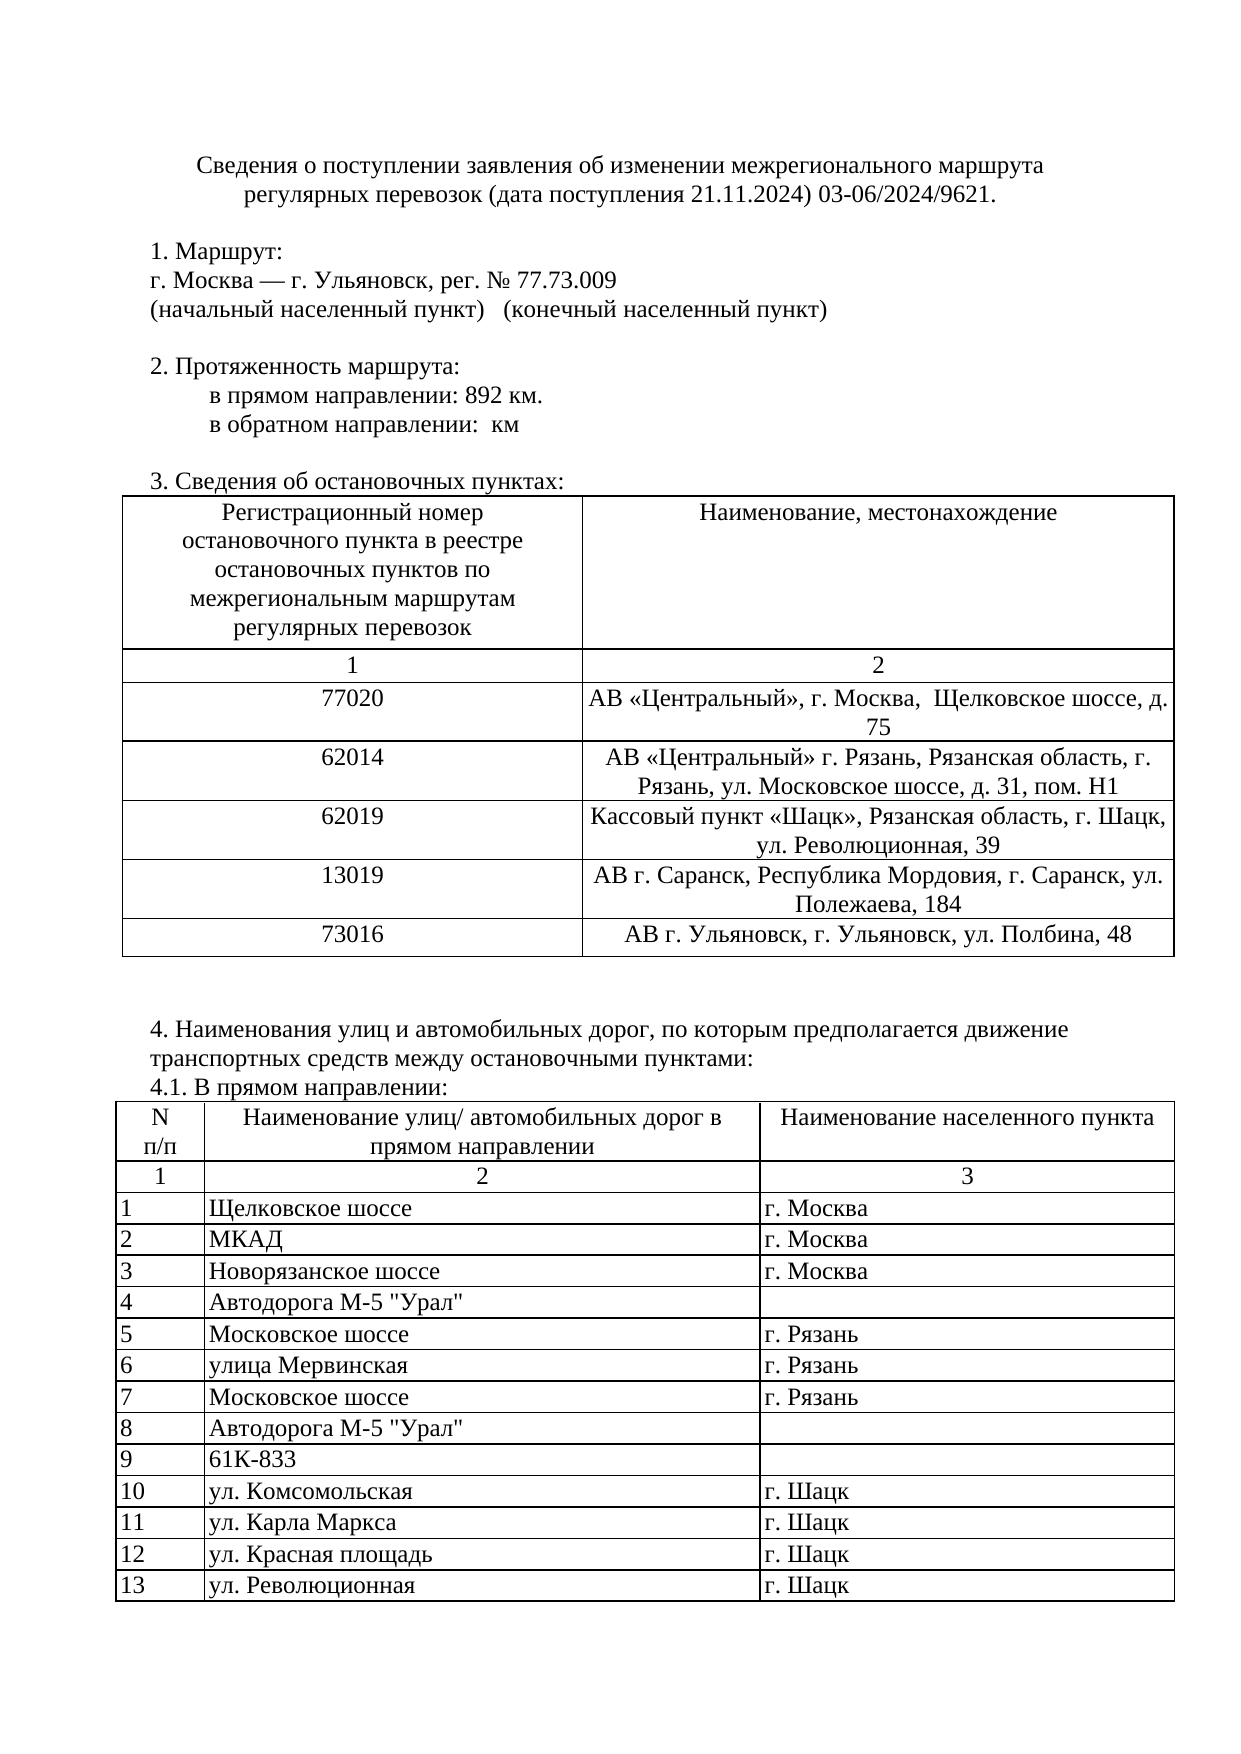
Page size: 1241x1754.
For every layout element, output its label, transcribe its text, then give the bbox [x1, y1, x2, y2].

table_cell г. Шацк [761, 1571, 1174, 1600]
table_cell 1 [123, 650, 582, 681]
table_cell г. Москва [761, 1193, 1174, 1223]
table_cell МКАД [205, 1225, 759, 1254]
text г. Москва — г. Ульяновск, рег. № 77.73.009 [150, 265, 1090, 294]
table_cell 3 [761, 1162, 1174, 1191]
table_cell 9 [117, 1445, 204, 1474]
table_cell Автодорога М-5 "Урал" [205, 1287, 759, 1317]
table_cell улица Мервинская [205, 1350, 759, 1380]
table_cell 3 [117, 1256, 204, 1286]
table_cell 10 [117, 1476, 204, 1506]
table_cell Московское шоссе [205, 1382, 759, 1412]
table_cell 73016 [123, 919, 582, 956]
table_cell ул. Карла Маркса [205, 1508, 759, 1537]
table_cell Новорязанское шоссе [205, 1256, 759, 1286]
table_cell 1 [117, 1162, 204, 1191]
table_cell Кассовый пункт «Шацк», Рязанская область, г. Шацк, ул. Революционная, 39 [583, 801, 1173, 858]
table_cell г. Рязань [761, 1319, 1174, 1349]
table_cell ул. Революционная [205, 1571, 759, 1600]
table_cell 2 [583, 650, 1173, 681]
table_cell 12 [117, 1539, 204, 1569]
table_cell 13019 [123, 860, 582, 918]
table_cell 5 [117, 1319, 204, 1349]
table_cell 8 [117, 1413, 204, 1443]
table_cell Московское шоссе [205, 1319, 759, 1349]
table_header Наименование, местонахождение [583, 497, 1173, 648]
text (начальный населенный пункт) (конечный населенный пункт) [150, 294, 1090, 322]
table_cell [761, 1445, 1174, 1474]
table_cell Автодорога М-5 "Урал" [205, 1413, 759, 1443]
table_cell АВ г. Ульяновск, г. Ульяновск, ул. Полбина, 48 [583, 919, 1173, 956]
table_cell 62019 [123, 801, 582, 858]
table_cell [761, 1287, 1174, 1317]
table_cell г. Шацк [761, 1539, 1174, 1569]
text в прямом направлении: 892 км. [150, 380, 1090, 409]
table_cell 77020 [123, 683, 582, 740]
table_cell АВ «Центральный» г. Рязань, Рязанская область, г. Рязань, ул. Московское шоссе, д. 31, пом. Н1 [583, 742, 1173, 799]
table_cell [761, 1413, 1174, 1443]
table_cell г. Рязань [761, 1382, 1174, 1412]
table_cell г. Шацк [761, 1508, 1174, 1537]
table_cell г. Москва [761, 1256, 1174, 1286]
table_cell 7 [117, 1382, 204, 1412]
table_header Регистрационный номер остановочного пункта в реестре остановочных пунктов по межрегиональным маршрутам регулярных перевозок [123, 497, 582, 648]
table_cell 61К-833 [205, 1445, 759, 1474]
table_cell 4 [117, 1287, 204, 1317]
table_header Наименование населенного пункта [761, 1102, 1174, 1160]
table_header Наименование улиц/ автомобильных дорог в прямом направлении [205, 1102, 760, 1160]
table_cell 13 [117, 1571, 204, 1600]
text 4.1. В прямом направлении: [150, 1072, 1090, 1101]
table_cell 6 [117, 1350, 204, 1380]
table_cell 1 [117, 1193, 204, 1223]
table_cell г. Рязань [761, 1350, 1174, 1380]
table_cell 2 [205, 1162, 759, 1191]
table_cell ул. Комсомольская [205, 1476, 759, 1506]
table_cell ул. Красная площадь [205, 1539, 759, 1569]
table_cell г. Шацк [761, 1476, 1174, 1506]
text в обратном направлении: км [150, 409, 1090, 437]
table_header N п/п [117, 1102, 204, 1160]
table_cell 11 [117, 1508, 204, 1537]
table_cell 2 [117, 1225, 204, 1254]
text Сведения о поступлении заявления об изменении межрегионального маршрута регулярных перевозок (дата поступления 21.11.2024) 03-06/2024/9621. [150, 150, 1090, 207]
table_cell АВ г. Саранск, Республика Мордовия, г. Саранск, ул. Полежаева, 184 [583, 860, 1173, 918]
table_cell г. Москва [761, 1225, 1174, 1254]
text 4. Наименования улиц и автомобильных дорог, по которым предполагается движение транспортных средств между остановочными пунктами: [150, 1014, 1090, 1072]
table_cell 62014 [123, 742, 582, 799]
text 3. Сведения об остановочных пунктах: [150, 466, 1090, 495]
text 1. Маршрут: [150, 236, 1090, 265]
text 2. Протяженность маршрута: [150, 351, 1090, 380]
table_cell Щелковское шоссе [205, 1193, 759, 1223]
table_cell АВ «Центральный», г. Москва, Щелковское шоссе, д. 75 [583, 683, 1173, 740]
